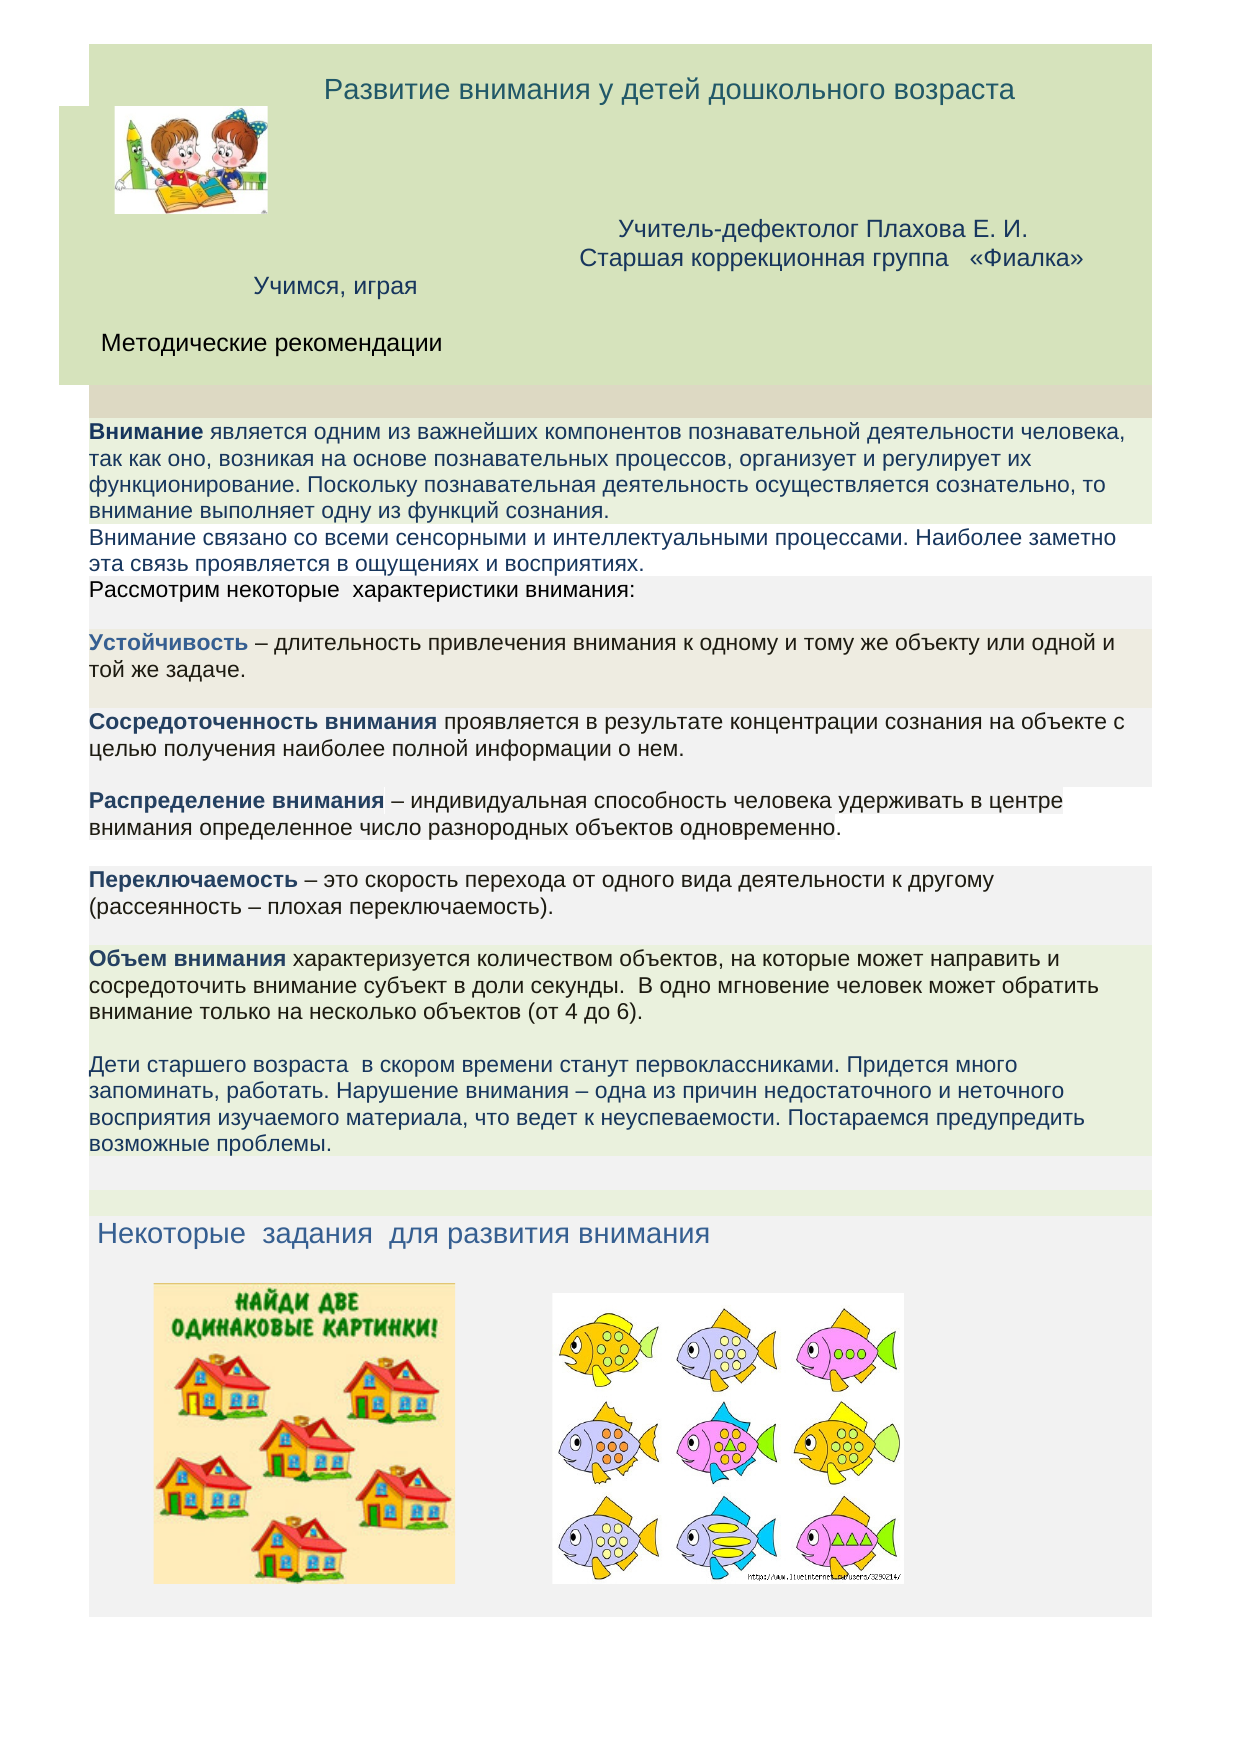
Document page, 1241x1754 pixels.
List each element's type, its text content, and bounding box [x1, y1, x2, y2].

text Учитель-дефектолог Плахова Е. И. [59, 214, 1152, 242]
text Дети старшего возраста в скором времени станут первоклассниками. Придется много запоминать, работать. Нарушение внимания – одна из причин недостаточного и неточного восприятия изучаемого материала, что ведет к неуспеваемости. Постараемся предупредить возможные проблемы. [89, 1051, 1152, 1156]
picture [552, 1293, 904, 1584]
text Старшая коррекционная группа «Фиалка» [59, 242, 1152, 271]
text Переключаемость – это скорость перехода от одного вида деятельности к другому (рассеянность – плохая переключаемость). [89, 866, 1152, 919]
text Внимание является одним из важнейших компонентов познавательной деятельности человека, так как оно, возникая на основе познавательных процессов, организует и регулирует их функционирование. Поскольку познавательная деятельность осуществляется сознательно, то внимание выполняет одну из функций сознания. [89, 418, 1152, 524]
text Внимание связано со всеми сенсорными и интеллектуальными процессами. Наиболее заметно эта связь проявляется в ощущениях и восприятиях. [89, 524, 1152, 576]
picture [153, 1283, 455, 1584]
text Методические рекомендации [59, 328, 1152, 357]
text Некоторые задания для развития внимания [89, 1216, 1152, 1250]
picture [114, 106, 268, 214]
text Развитие внимания у детей дошкольного возраста [89, 72, 1152, 106]
text Учимся, играя [59, 271, 1152, 300]
text Распределение внимания – индивидуальная способность человека удерживать в центре внимания определенное число разнородных объектов одновременно. [835, 787, 1152, 840]
text Объем внимания характеризуется количеством объектов, на которые может направить и сосредоточить внимание субъект в доли секунды. В одно мгновение человек может обратить внимание только на несколько объектов (от 4 до 6). [89, 945, 1152, 1024]
text Рассмотрим некоторые характеристики внимания: [89, 576, 1152, 603]
text Сосредоточенность внимания проявляется в результате концентрации сознания на объекте с целью получения наиболее полной информации о нем. [89, 708, 1152, 761]
text Устойчивость – длительность привлечения внимания к одному и тому же объекту или одной и той же задаче. [89, 629, 1152, 682]
